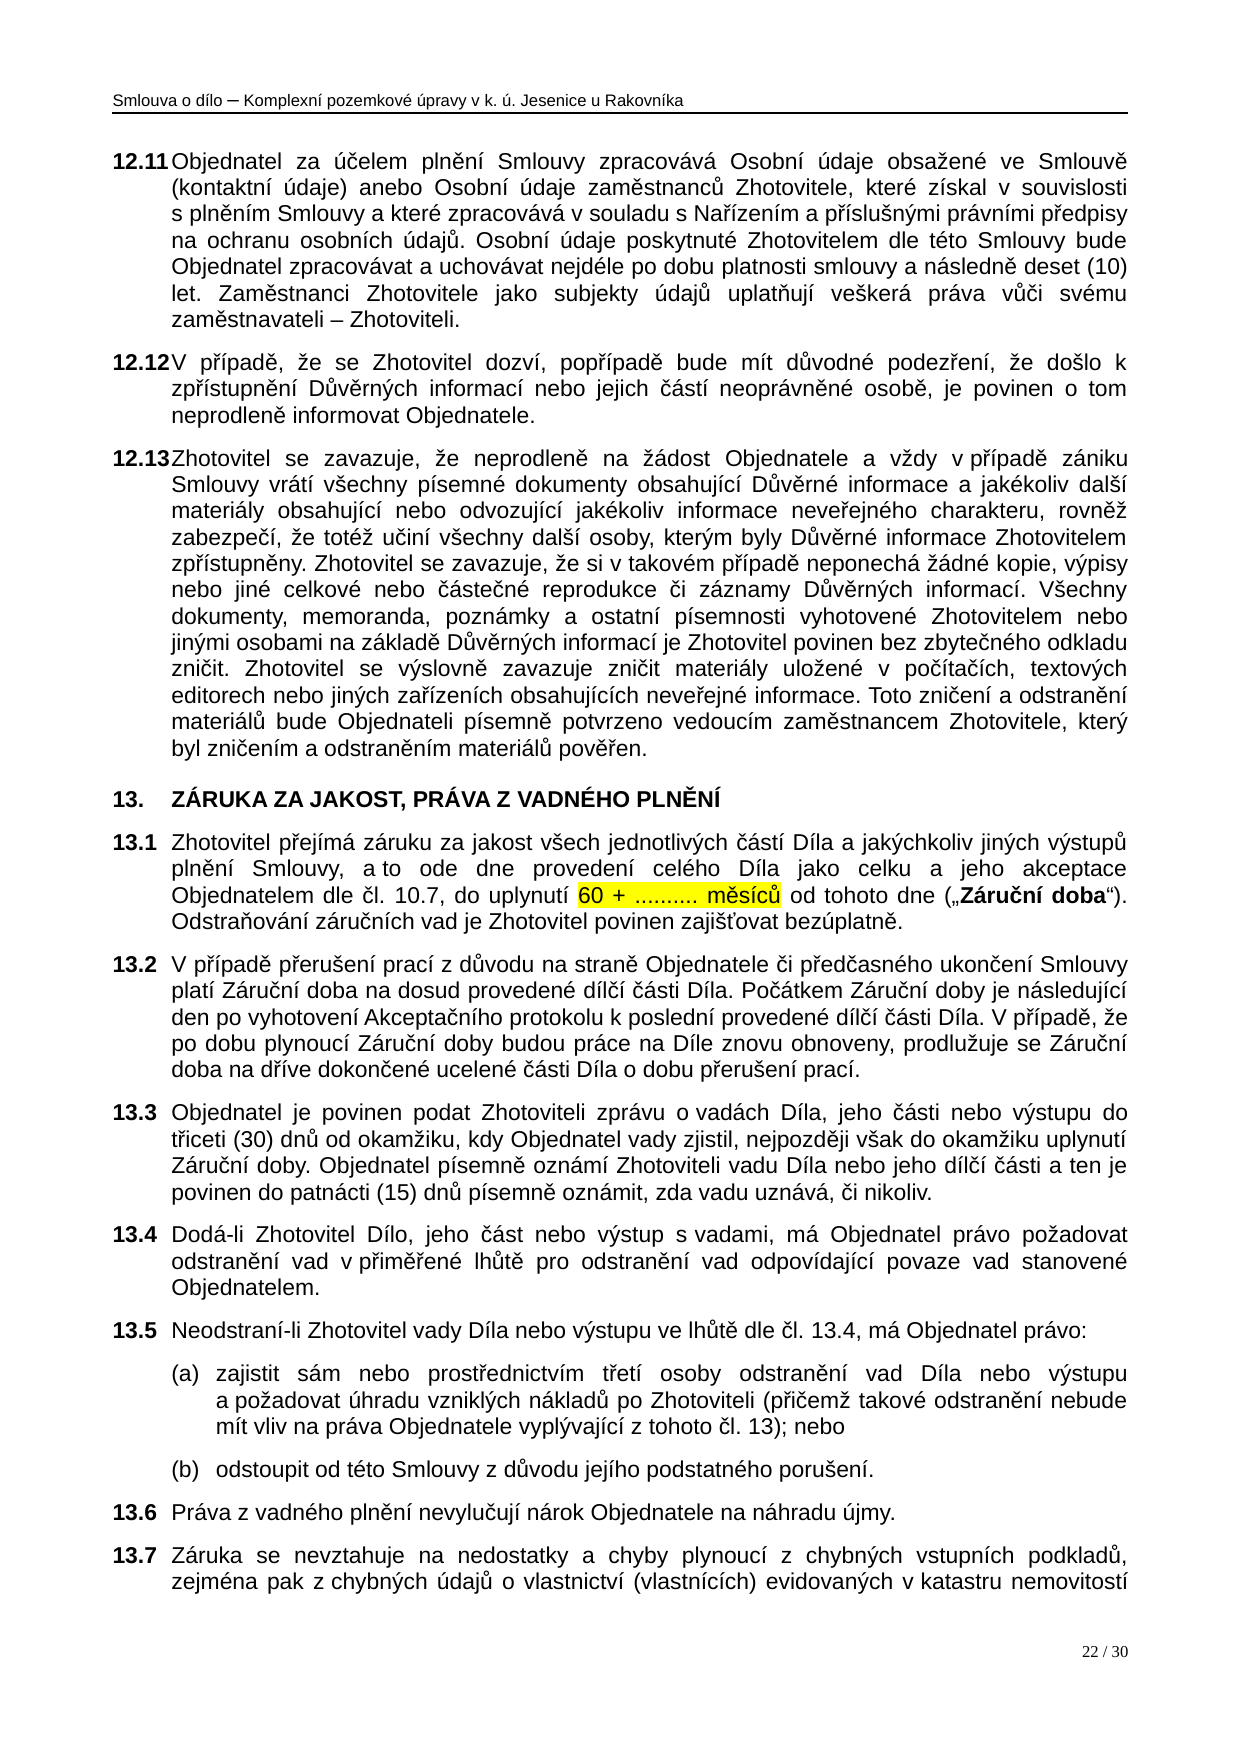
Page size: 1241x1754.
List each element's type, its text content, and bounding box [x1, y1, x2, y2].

text Objednatel za účelem plnění Smlouvy zpracovává Osobní údaje obsažené ve Smlouvě (kontaktní údaje) anebo Osobní údaje zaměstnanců Zhotovitele, které získal v souvislosti s plněním Smlouvy a které zpracovává v souladu s Nařízením a příslušnými právními předpisy na ochranu osobních údajů. Osobní údaje poskytnuté Zhotovitelem dle této Smlouvy bude Objednatel zpracovávat a uchovávat nejdéle po dobu platnosti smlouvy a následně deset (10) let. Zaměstnanci Zhotovitele jako subjekty údajů uplatňují veškerá práva vůči svému zaměstnavateli – Zhotoviteli. [112, 148, 1128, 332]
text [112, 1542, 1128, 1595]
text Práva z vadného plnění nevylučují nárok Objednatele na náhradu újmy. [112, 1499, 1128, 1525]
text odstoupit od této Smlouvy z důvodu jejího podstatného porušení. [171, 1456, 1128, 1482]
list zajistit sám nebo prostřednictvím třetí osoby odstranění vad Díla nebo výstupu a požadovat úhradu vzniklých nákladů po Zhotoviteli (přičemž takové odstranění nebude mít vliv na práva Objednatele vyplývající z tohoto čl. 13); nebo [171, 1360, 1128, 1439]
text Zhotovitel přejímá záruku za jakost všech jednotlivých částí Díla a jakýchkoliv jiných výstupů plnění Smlouvy, a to ode dne provedení celého Díla jako celku a jeho akceptace Objednatelem dle čl. 10.7, do uplynutí 60 + .......... měsíců od tohoto dne („Záruční doba“). Odstraňování záručních vad je Zhotovitel povinen zajišťovat bezúplatně. [112, 829, 1128, 934]
text V případě přerušení prací z důvodu na straně Objednatele či předčasného ukončení Smlouvy platí Záruční doba na dosud provedené dílčí části Díla. Počátkem Záruční doby je následující den po vyhotovení Akceptačního protokolu k poslední provedené dílčí části Díla. V případě, že po dobu plynoucí Záruční doby budou práce na Díle znovu obnoveny, prodlužuje se Záruční doba na dříve dokončené ucelené části Díla o dobu přerušení prací. [112, 951, 1128, 1083]
text Zhotovitel se zavazuje, že neprodleně na žádost Objednatele a vždy v případě zániku Smlouvy vrátí všechny písemné dokumenty obsahující Důvěrné informace a jakékoliv další materiály obsahující nebo odvozující jakékoliv informace neveřejného charakteru, rovněž zabezpečí, že totéž učiní všechny další osoby, kterým byly Důvěrné informace Zhotovitelem zpřístupněny. Zhotovitel se zavazuje, že si v takovém případě neponechá žádné kopie, výpisy nebo jiné celkové nebo částečné reprodukce či záznamy Důvěrných informací. Všechny dokumenty, memoranda, poznámky a ostatní písemnosti vyhotovené Zhotovitelem nebo jinými osobami na základě Důvěrných informací je Zhotovitel povinen bez zbytečného odkladu zničit. Zhotovitel se výslovně zavazuje zničit materiály uložené v počítačích, textových editorech nebo jiných zařízeních obsahujících neveřejné informace. Toto zničení a odstranění materiálů bude Objednateli písemně potvrzeno vedoucím zaměstnancem Zhotovitele, který byl zničením a odstraněním materiálů pověřen. [112, 444, 1128, 761]
text V případě, že se Zhotovitel dozví, popřípadě bude mít důvodné podezření, že došlo k zpřístupnění Důvěrných informací nebo jejich částí neoprávněné osobě, je povinen o tom neprodleně informovat Objednatele. [112, 349, 1128, 428]
text Dodá-li Zhotovitel Dílo, jeho část nebo výstup s vadami, má Objednatel právo požadovat odstranění vad v přiměřené lhůtě pro odstranění vad odpovídající povaze vad stanovené Objednatelem. [112, 1221, 1128, 1301]
text Neodstraní-li Zhotovitel vady Díla nebo výstupu ve lhůtě dle čl. 13.4, má Objednatel právo: [112, 1317, 1128, 1343]
text Záruka za jakost, práva z vadného plnění [112, 786, 1128, 812]
text Objednatel je povinen podat Zhotoviteli zprávu o vadách Díla, jeho části nebo výstupu do třiceti (30) dnů od okamžiku, kdy Objednatel vady zjistil, nejpozději však do okamžiku uplynutí Záruční doby. Objednatel písemně oznámí Zhotoviteli vadu Díla nebo jeho dílčí části a ten je povinen do patnácti (15) dnů písemně oznámit, zda vadu uznává, či nikoliv. [112, 1099, 1128, 1205]
